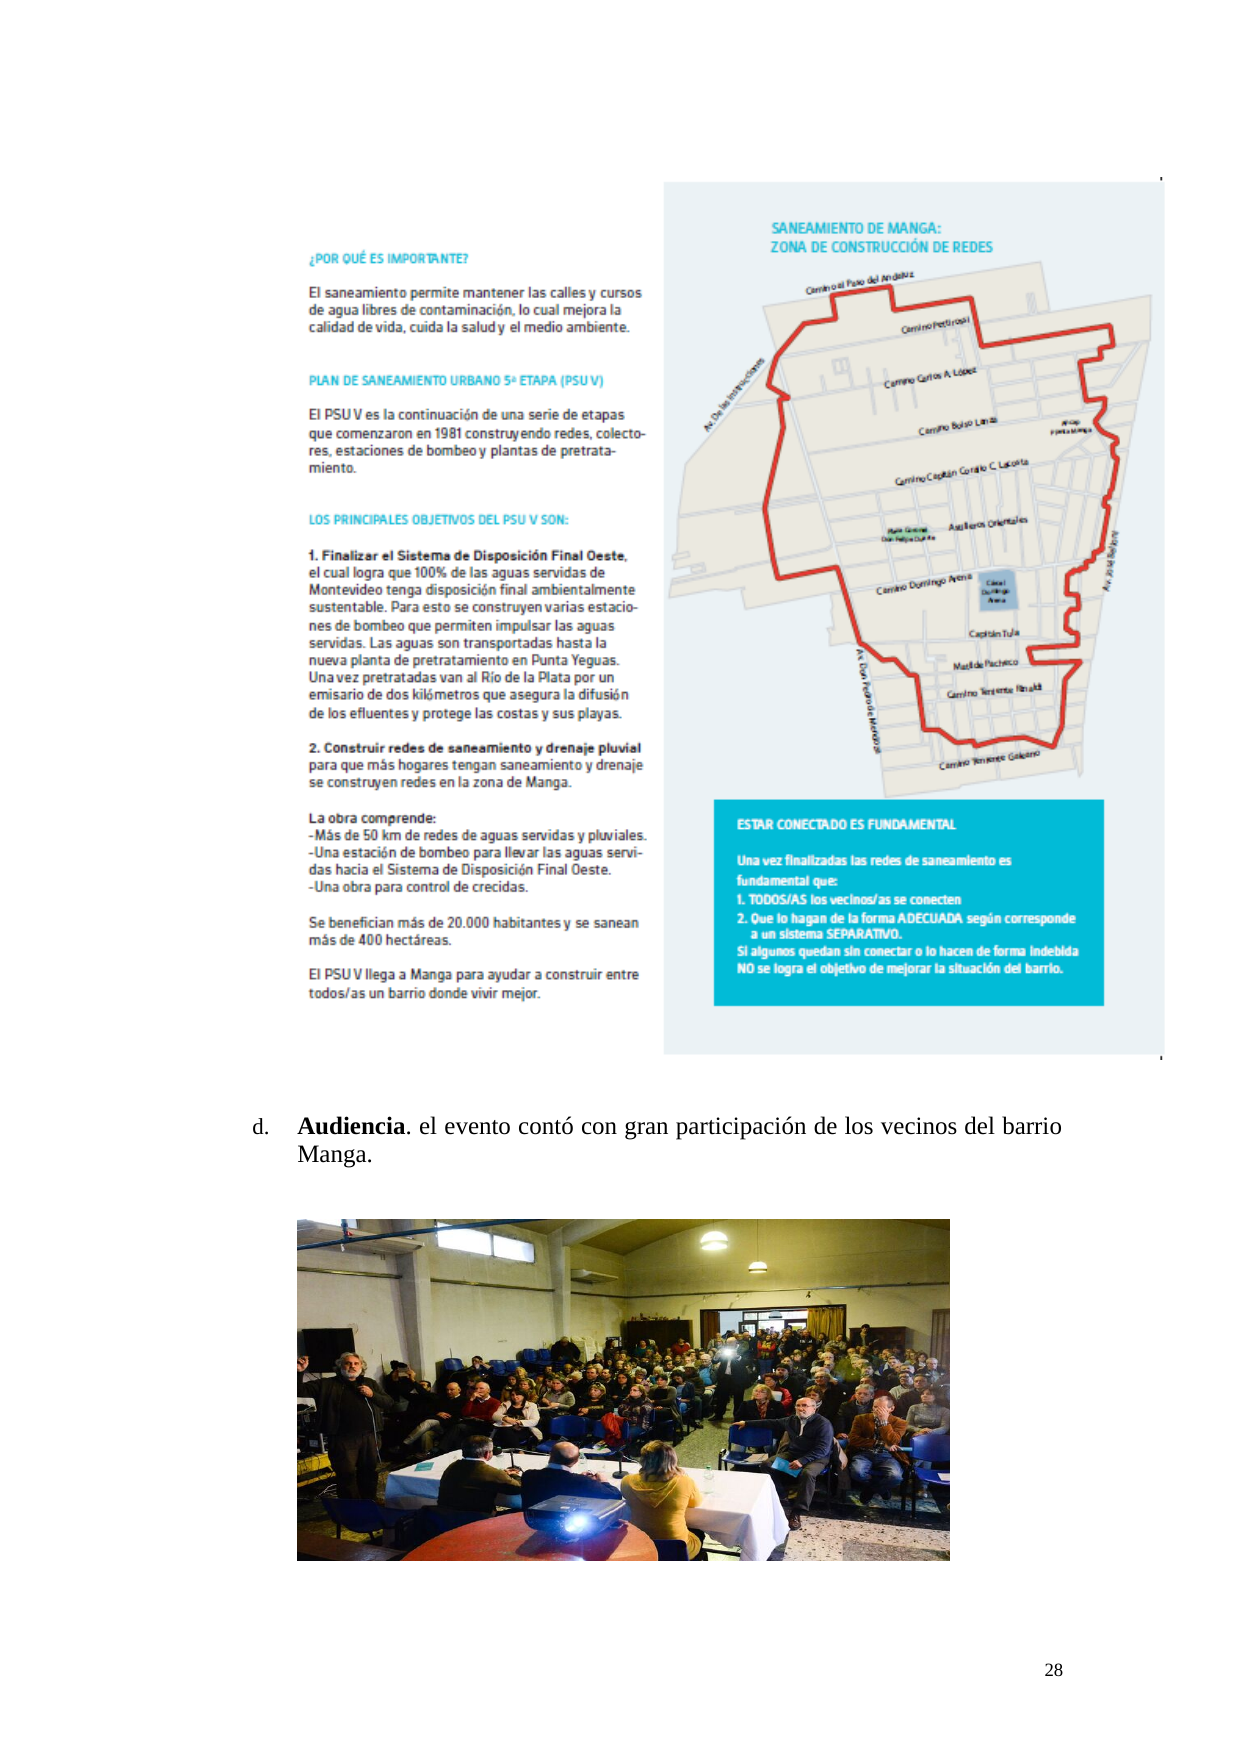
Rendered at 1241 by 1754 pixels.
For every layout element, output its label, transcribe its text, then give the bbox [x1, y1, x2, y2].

text Audiencia. el evento contó con gran participación de los vecinos del barrio Manga. [252, 1111, 1063, 1168]
picture [297, 1219, 950, 1561]
